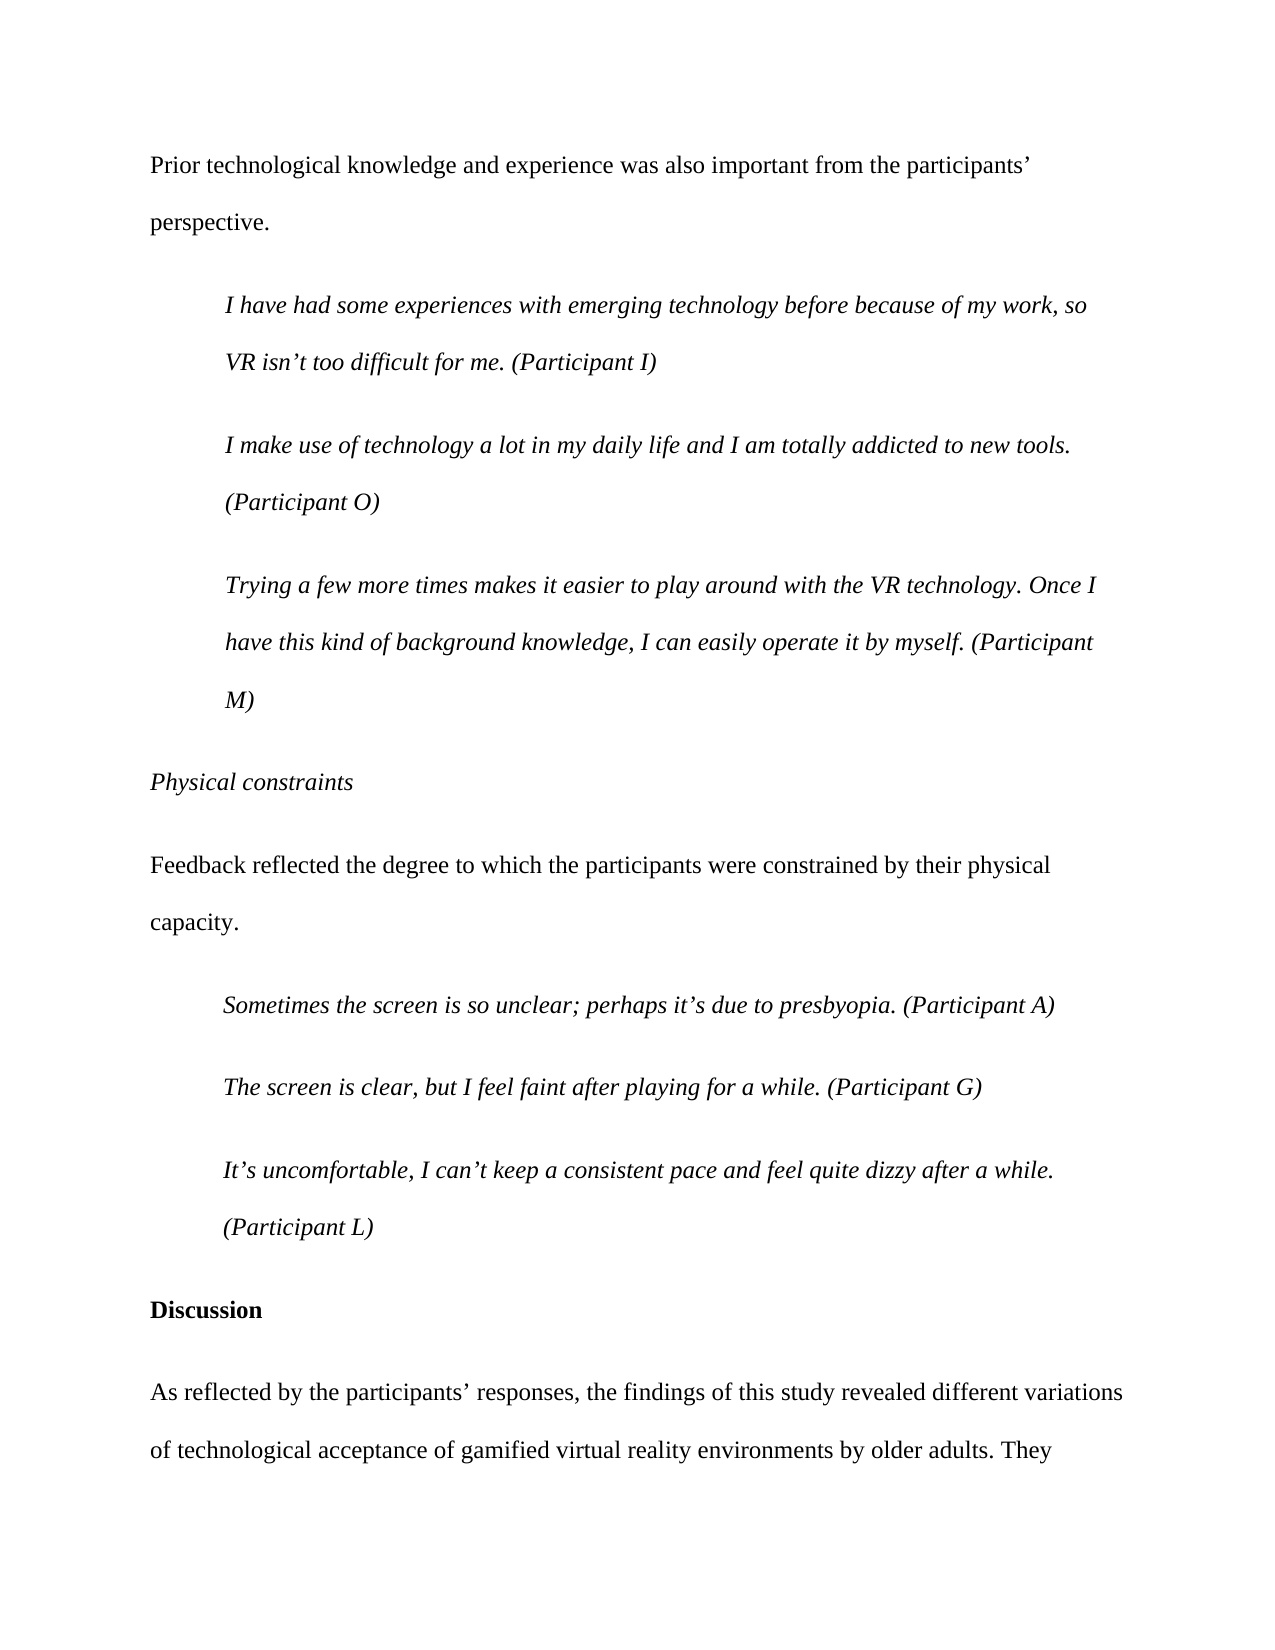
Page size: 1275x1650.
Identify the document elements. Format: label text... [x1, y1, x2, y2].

text Discussion [150, 1295, 1125, 1324]
text I have had some experiences with emerging technology before because of my work, so VR isn’t too difficult for me. (Participant I) [225, 290, 1125, 376]
text The screen is clear, but I feel faint after playing for a while. (Participant G) [223, 1072, 1081, 1101]
text I make use of technology a lot in my daily life and I am totally addicted to new tools. (Participant O) [225, 430, 1125, 516]
text Trying a few more times makes it easier to play around with the VR technology. Once I have this kind of background knowledge, I can easily operate it by myself. (Participant M) [225, 570, 1125, 714]
text Prior technological knowledge and experience was also important from the participants’ perspective. [150, 150, 1125, 236]
text Feedback reflected the degree to which the participants were constrained by their physical capacity. [150, 850, 1125, 936]
text It’s uncomfortable, I can’t keep a consistent pace and feel quite dizzy after a while. (Participant L) [223, 1155, 1081, 1241]
text Sometimes the screen is so unclear; perhaps it’s due to presbyopia. (Participant A) [223, 990, 1081, 1019]
text Physical constraints [150, 767, 1125, 796]
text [150, 1377, 1125, 1464]
